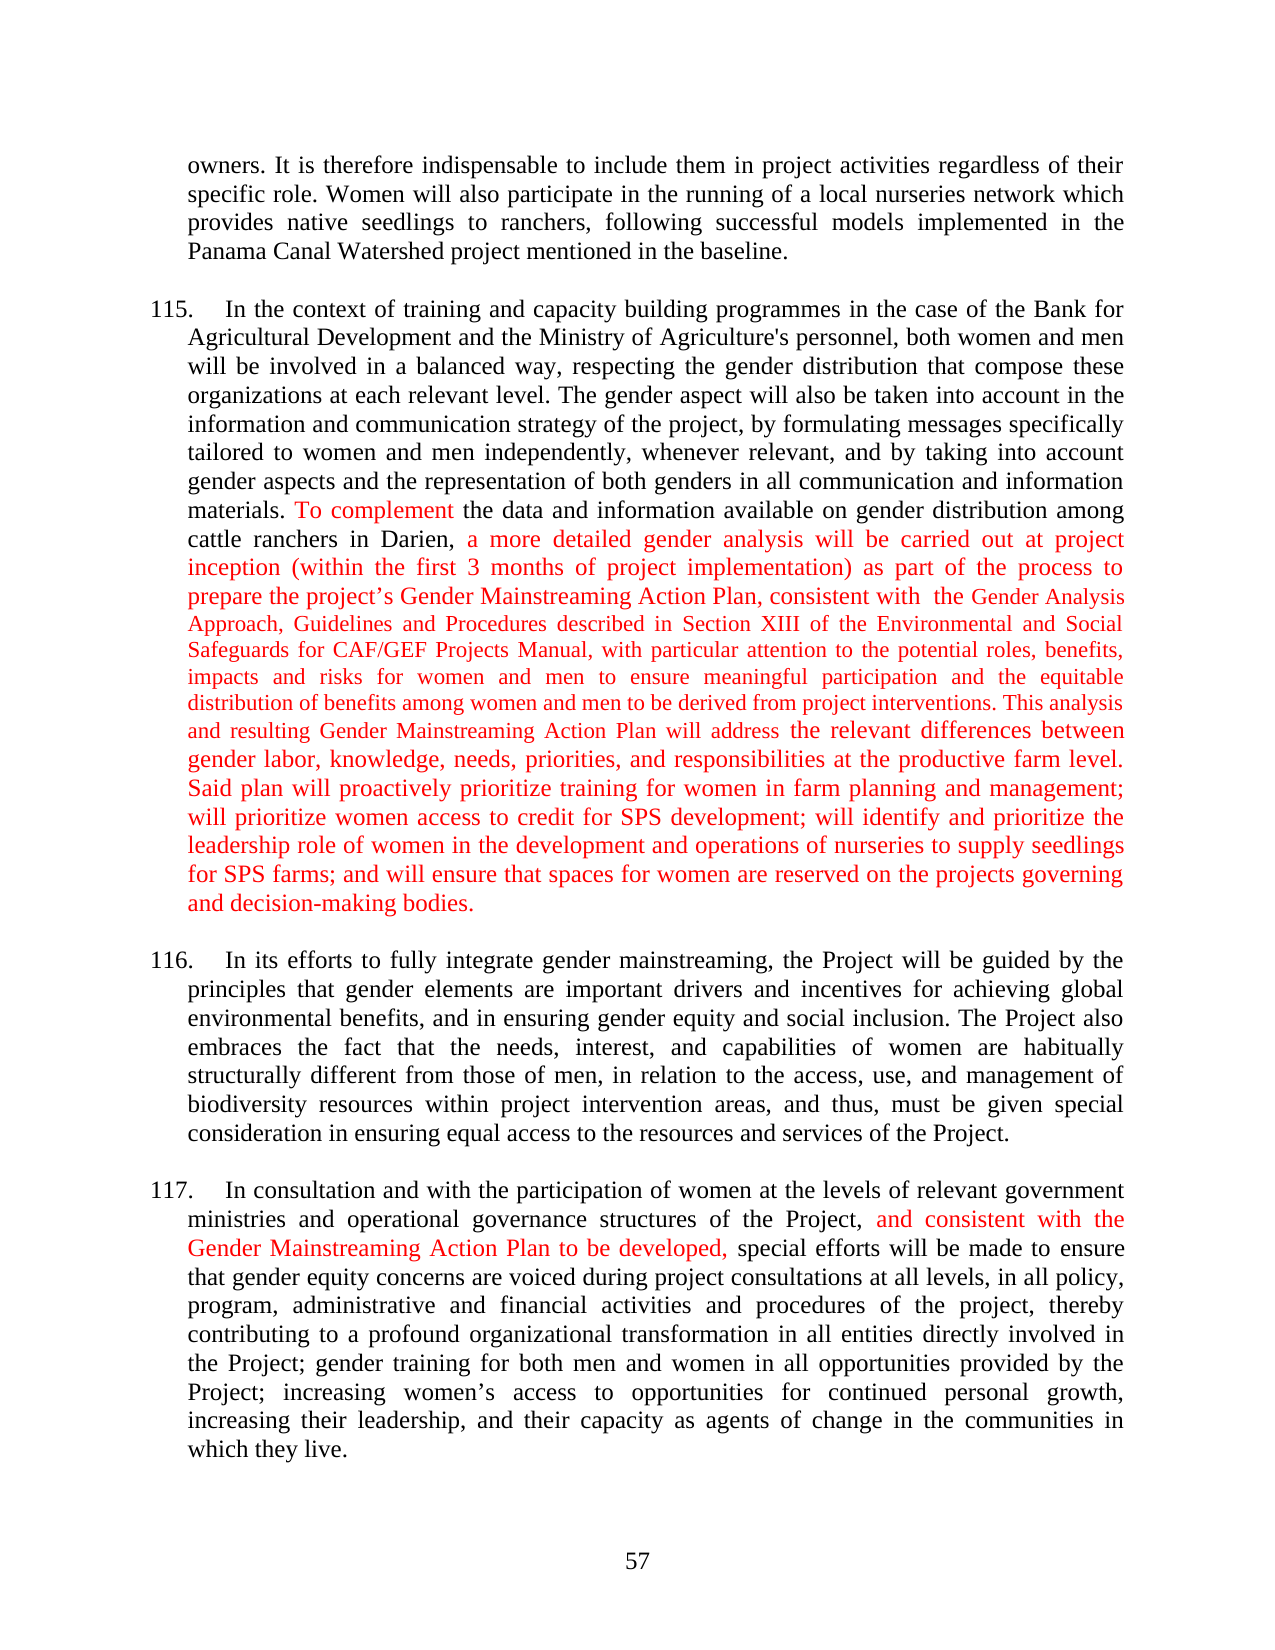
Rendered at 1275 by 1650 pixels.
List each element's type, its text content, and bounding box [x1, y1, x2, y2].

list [150, 150, 1125, 265]
list In consultation and with the participation of women at the levels of relevant government ministries and operational governance structures of the Project, and consistent with the Gender Mainstreaming Action Plan to be developed, special efforts will be made to ensure that gender equity concerns are voiced during project consultations at all levels, in all policy, program, administrative and financial activities and procedures of the project, thereby contributing to a profound organizational transformation in all entities directly involved in the Project; gender training for both men and women in all opportunities provided by the Project; increasing women’s access to opportunities for continued personal growth, increasing their leadership, and their capacity as agents of change in the communities in which they live. [150, 1175, 1125, 1463]
list In the context of training and capacity building programmes in the case of the Bank for Agricultural Development and the Ministry of Agriculture's personnel, both women and men will be involved in a balanced way, respecting the gender distribution that compose these organizations at each relevant level. The gender aspect will also be taken into account in the information and communication strategy of the project, by formulating messages specifically tailored to women and men independently, whenever relevant, and by taking into account gender aspects and the representation of both genders in all communication and information materials. To complement the data and information available on gender distribution among cattle ranchers in Darien, a more detailed gender analysis will be carried out at project inception (within the first 3 months of project implementation) as part of the process to prepare the project’s Gender Mainstreaming Action Plan, consistent with the Gender Analysis Approach, Guidelines and Procedures described in Section XIII of the Environmental and Social Safeguards for CAF/GEF Projects Manual, with particular attention to the potential roles, benefits, impacts and risks for women and men to ensure meaningful participation and the equitable distribution of benefits among women and men to be derived from project interventions. This analysis and resulting Gender Mainstreaming Action Plan will address the relevant differences between gender labor, knowledge, needs, priorities, and responsibilities at the productive farm level. Said plan will proactively prioritize training for women in farm planning and management; will prioritize women access to credit for SPS development; will identify and prioritize the leadership role of women in the development and operations of nurseries to supply seedlings for SPS farms; and will ensure that spaces for women are reserved on the projects governing and decision-making bodies. [150, 294, 1125, 917]
list In its efforts to fully integrate gender mainstreaming, the Project will be guided by the principles that gender elements are important drivers and incentives for achieving global environmental benefits, and in ensuring gender equity and social inclusion. The Project also embraces the fact that the needs, interest, and capabilities of women are habitually structurally different from those of men, in relation to the access, use, and management of biodiversity resources within project intervention areas, and thus, must be given special consideration in ensuring equal access to the resources and services of the Project. [150, 945, 1125, 1147]
